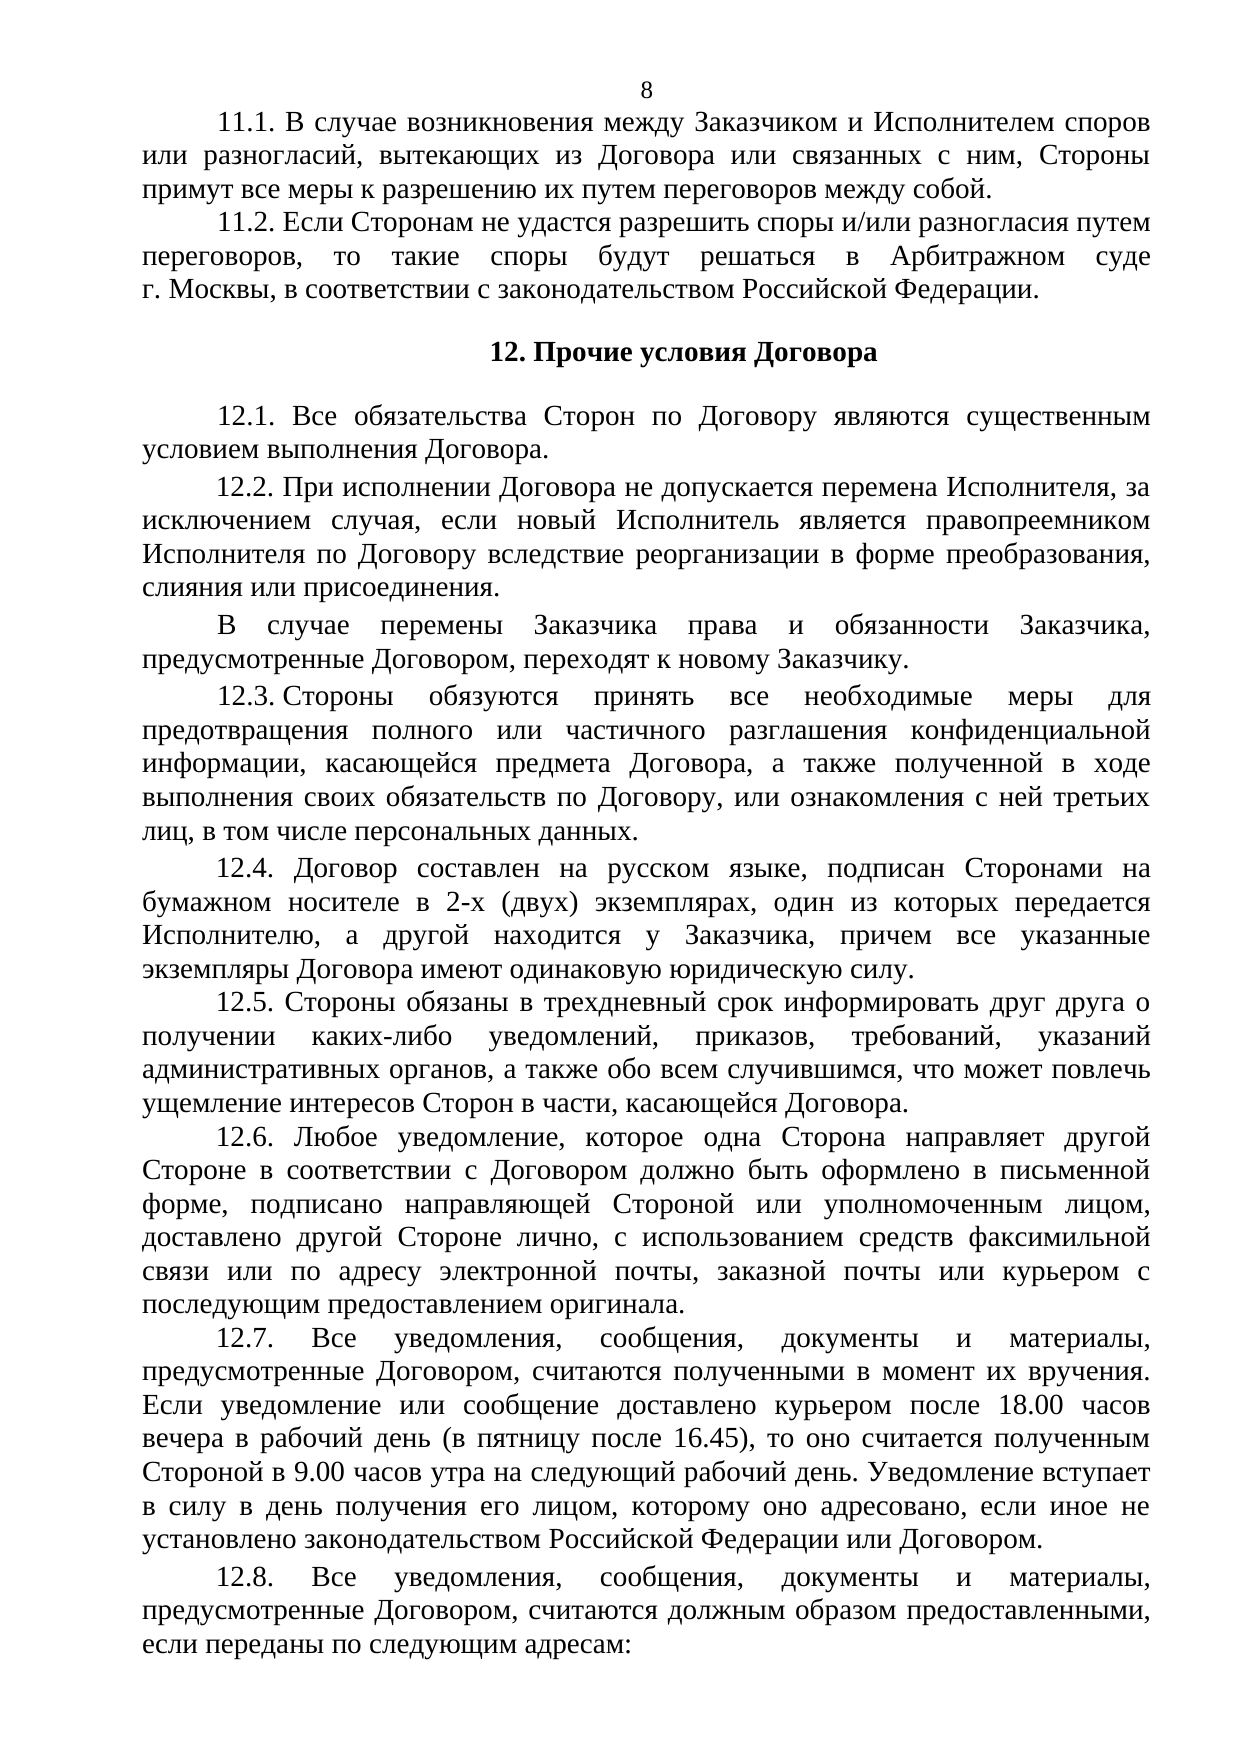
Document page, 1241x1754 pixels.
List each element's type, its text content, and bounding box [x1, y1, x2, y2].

text 12.1. Все обязательства Сторон по Договору являются существенным условием выполнения Договора. [142, 398, 1152, 465]
text 12. Прочие условия Договора [142, 334, 1152, 368]
text 12.7. Все уведомления, сообщения, документы и материалы, предусмотренные Договором, считаются полученными в момент их вручения. Если уведомление или сообщение доставлено курьером после 18.00 часов вечера в рабочий день (в пятницу после 16.45), то оно считается полученным Стороной в 9.00 часов утра на следующий рабочий день. Уведомление вступает в силу в день получения его лицом, которому оно адресовано, если иное не установлено законодательством Российской Федерации или Договором. [142, 1320, 1152, 1555]
text 12.8. Все уведомления, сообщения, документы и материалы, предусмотренные Договором, считаются должным образом предоставленными, если переданы по следующим адресам: [142, 1559, 1152, 1659]
text 12.6. Любое уведомление, которое одна Сторона направляет другой Стороне в соответствии с Договором должно быть оформлено в письменной форме, подписано направляющей Стороной или уполномоченным лицом, доставлено другой Стороне лично, с использованием средств факсимильной связи или по адресу электронной почты, заказной почты или курьером с последующим предоставлением оригинала. [142, 1119, 1152, 1320]
text 12.3. Стороны обязуются принять все необходимые меры для предотвращения полного или частичного разглашения конфиденциальной информации, касающейся предмета Договора, а также полученной в ходе выполнения своих обязательств по Договору, или ознакомления с ней третьих лиц, в том числе персональных данных. [142, 678, 1152, 846]
text 11.2. Если Сторонам не удастся разрешить споры и/или разногласия путем переговоров, то такие споры будут решаться в Арбитражном суде г. Москвы, в соответствии с законодательством Российской Федерации. [142, 204, 1152, 305]
text 12.2. При исполнении Договора не допускается перемена Исполнителя, за исключением случая, если новый Исполнитель является правопреемником Исполнителя по Договору вследствие реорганизации в форме преобразования, слияния или присоединения. [142, 469, 1152, 603]
text 11.1. В случае возникновения между Заказчиком и Исполнителем споров или разногласий, вытекающих из Договора или связанных с ним, Стороны примут все меры к разрешению их путем переговоров между собой. [142, 104, 1152, 204]
text 12.4. Договор составлен на русском языке, подписан Сторонами на бумажном носителе в 2-х (двух) экземплярах, один из которых передается Исполнителю, а другой находится у Заказчика, причем все указанные экземпляры Договора имеют одинаковую юридическую силу. [142, 850, 1152, 984]
text 12.5. Стороны обязаны в трехдневный срок информировать друг друга о получении каких-либо уведомлений, приказов, требований, указаний административных органов, а также обо всем случившимся, что может повлечь ущемление интересов Сторон в части, касающейся Договора. [142, 984, 1152, 1119]
text В случае перемены Заказчика права и обязанности Заказчика, предусмотренные Договором, переходят к новому Заказчику. [142, 607, 1152, 674]
